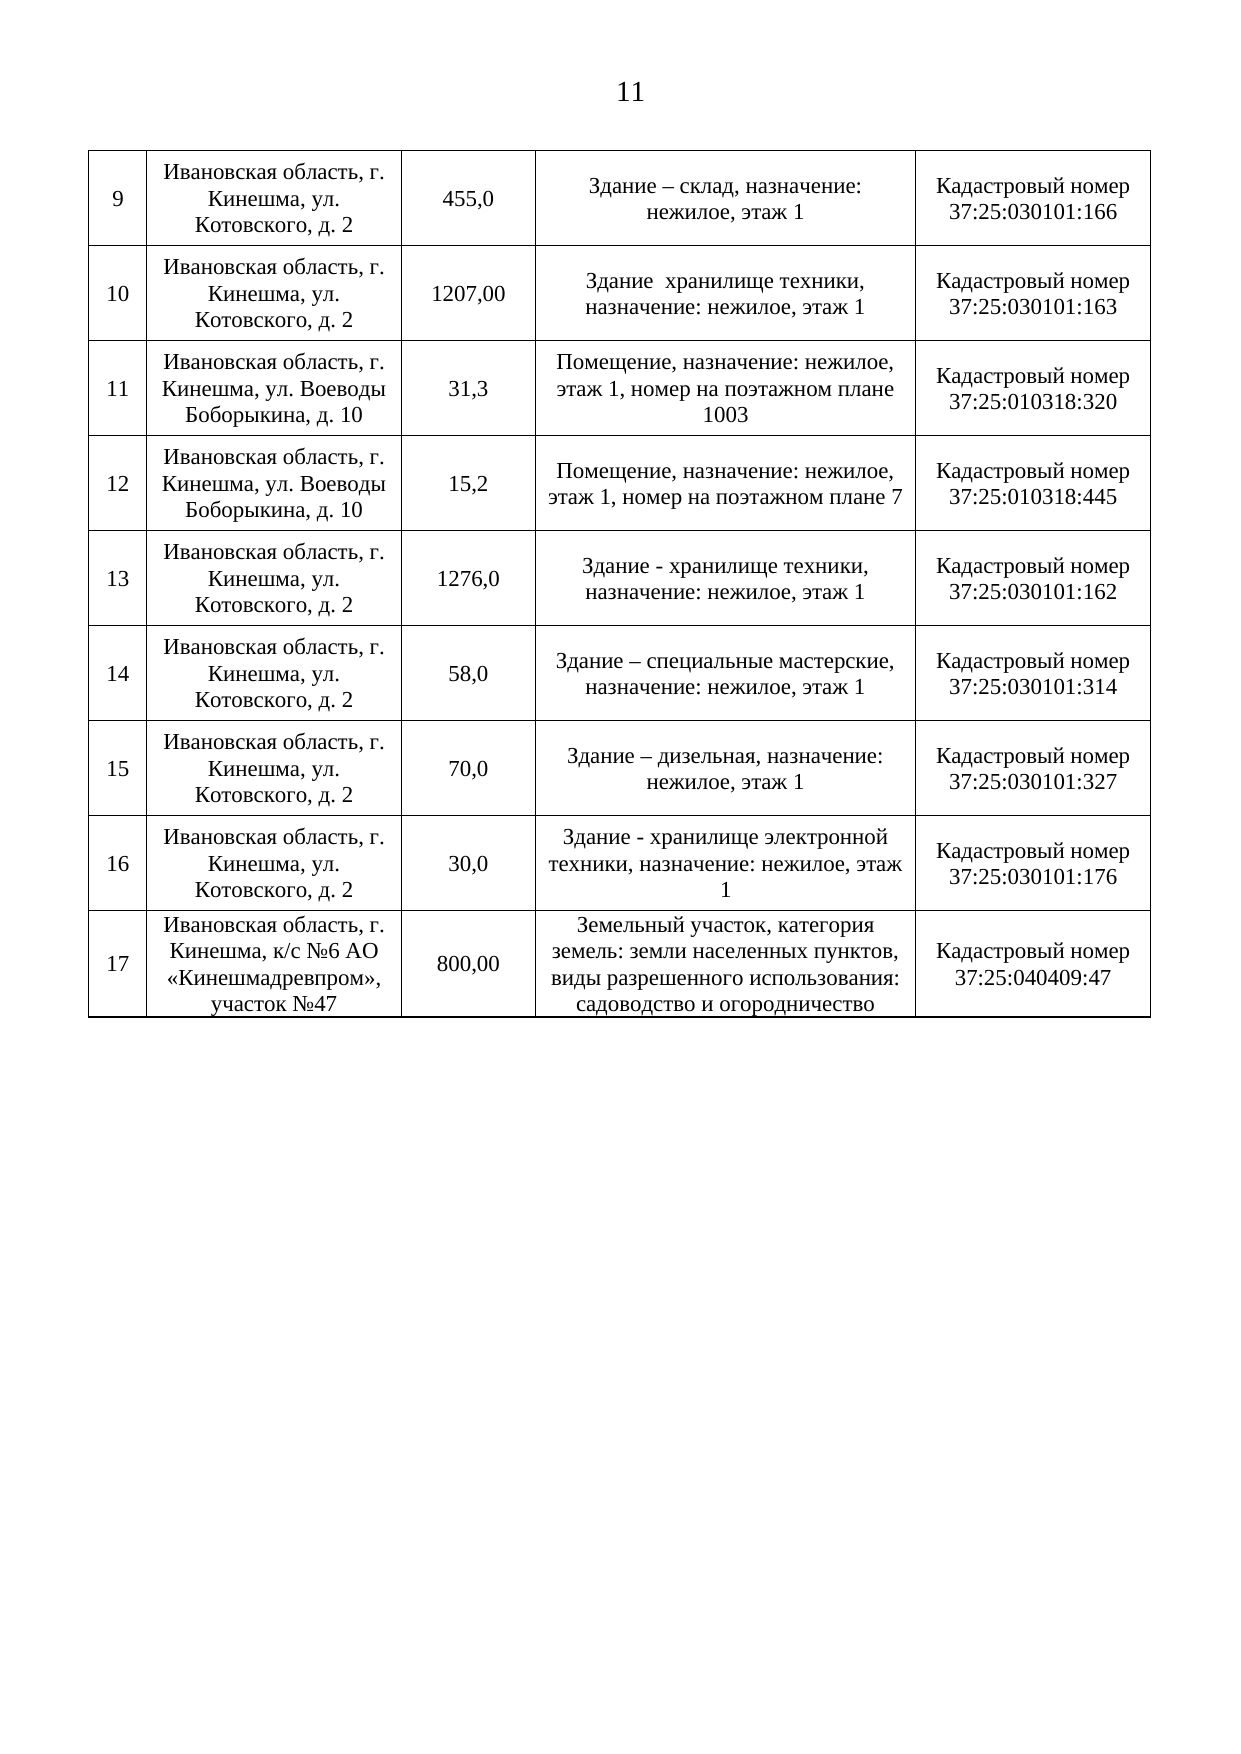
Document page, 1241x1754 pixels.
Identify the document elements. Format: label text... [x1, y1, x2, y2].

table_cell Здание – склад, назначение: нежилое, этаж 1 [536, 151, 915, 245]
table_cell Кадастровый номер 37:25:010318:320 [916, 341, 1150, 435]
table_cell Здание – специальные мастерские, назначение: нежилое, этаж 1 [536, 626, 915, 720]
table_cell 17 [89, 911, 146, 1016]
table_cell Помещение, назначение: нежилое, этаж 1, номер на поэтажном плане 7 [536, 436, 915, 530]
table_cell 30,0 [402, 816, 535, 910]
table_cell 15,2 [402, 436, 535, 530]
table_cell Ивановская область, г. Кинешма, к/с №6 АО «Кинешмадревпром», участок №47 [147, 911, 401, 1016]
table_cell 12 [89, 436, 146, 530]
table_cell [147, 246, 401, 340]
table_cell Ивановская область, г. Кинешма, ул. Котовского, д. 2 [147, 626, 401, 720]
table_cell Земельный участок, категория земель: земли населенных пунктов, виды разрешенного использования: садоводство и огородничество [536, 911, 915, 1016]
table_cell Ивановская область, г. Кинешма, ул. Котовского, д. 2 [147, 531, 401, 625]
table_cell 10 [89, 246, 146, 340]
table_cell Здание хранилище техники, назначение: нежилое, этаж 1 [536, 246, 915, 340]
table_cell Помещение, назначение: нежилое, этаж 1, номер на поэтажном плане 1003 [536, 341, 915, 435]
table_cell Кадастровый номер 37:25:030101:162 [916, 531, 1150, 625]
table_cell 16 [89, 816, 146, 910]
table_cell Кадастровый номер 37:25:040409:47 [916, 911, 1150, 1016]
table_cell Здание - хранилище электронной техники, назначение: нежилое, этаж 1 [536, 816, 915, 910]
table_cell 9 [89, 151, 146, 245]
table_cell 58,0 [402, 626, 535, 720]
table_cell Кадастровый номер 37:25:030101:163 [916, 246, 1150, 340]
table_cell Здание – дизельная, назначение: нежилое, этаж 1 [536, 721, 915, 815]
table_cell 70,0 [402, 721, 535, 815]
table_cell 1276,0 [402, 531, 535, 625]
table_cell Кадастровый номер 37:25:030101:327 [916, 721, 1150, 815]
table_cell Ивановская область, г. Кинешма, ул. Котовского, д. 2 [147, 721, 401, 815]
table_cell 14 [89, 626, 146, 720]
table_cell Ивановская область, г. Кинешма, ул. Воеводы Боборыкина, д. 10 [147, 341, 401, 435]
table_cell 1207,00 [402, 246, 535, 340]
table_cell 31,3 [402, 341, 535, 435]
table_cell Кадастровый номер 37:25:030101:166 [916, 151, 1150, 245]
table_cell Кадастровый номер 37:25:010318:445 [916, 436, 1150, 530]
table_cell Здание - хранилище техники, назначение: нежилое, этаж 1 [536, 531, 915, 625]
table_cell Ивановская область, г. Кинешма, ул. Воеводы Боборыкина, д. 10 [147, 436, 401, 530]
table_cell 800,00 [402, 911, 535, 1016]
table_cell Кадастровый номер 37:25:030101:176 [916, 816, 1150, 910]
table_cell 15 [89, 721, 146, 815]
table_cell 455,0 [402, 151, 535, 245]
table_cell 13 [89, 531, 146, 625]
table_cell Ивановская область, г. Кинешма, ул. Котовского, д. 2 [147, 816, 401, 910]
table_cell 11 [89, 341, 146, 435]
table_cell Кадастровый номер 37:25:030101:314 [916, 626, 1150, 720]
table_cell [147, 151, 401, 245]
